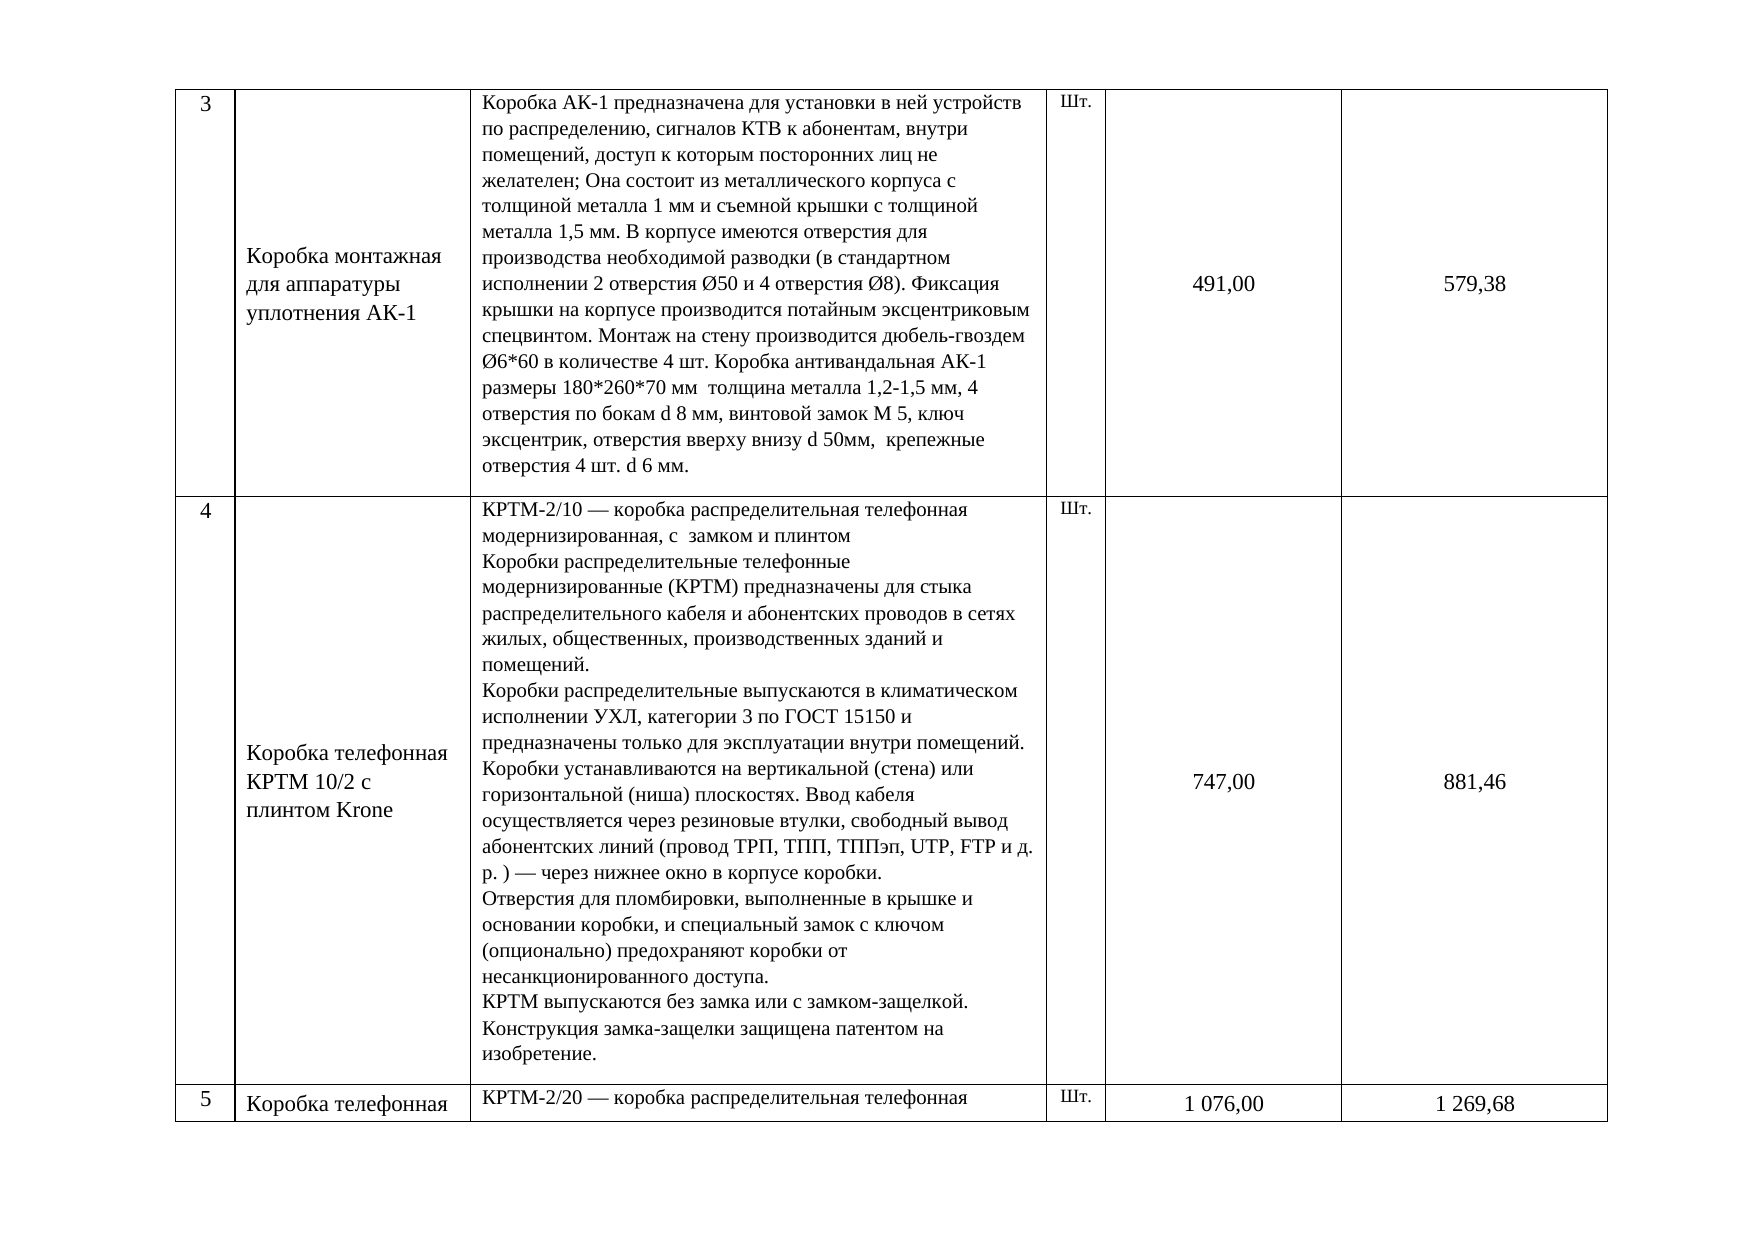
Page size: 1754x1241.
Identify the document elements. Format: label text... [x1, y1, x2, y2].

table_cell 491,00 [1106, 90, 1341, 496]
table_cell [236, 1085, 470, 1121]
table_cell 579,38 [1342, 90, 1607, 496]
table_cell 3 [176, 90, 234, 496]
table_cell Шт. [1047, 90, 1105, 496]
table_cell 1 076,00 [1106, 1085, 1341, 1121]
table_cell 747,00 [1106, 497, 1341, 1084]
table_cell Коробка монтажная для аппаратуры уплотнения АК-1 [236, 90, 470, 496]
table_cell Шт. [1047, 497, 1105, 1084]
table_cell Шт. [1047, 1085, 1105, 1121]
table_cell 881,46 [1342, 497, 1607, 1084]
table_cell 5 [176, 1085, 234, 1121]
table_cell КРТМ-2/10 — коробка распределительная телефонная модернизированная, с замком и плинтом Коробки распределительные телефонные модернизированные (КРТМ) предназначены для стыка распределительного кабеля и абонентских проводов в сетях жилых, общественных, производственных зданий и помещений. Коробки распределительные выпускаются в климатическом исполнении УХЛ, категории 3 по ГОСТ 15150 и предназначены только для эксплуатации внутри помещений. Коробки устанавливаются на вертикальной (стена) или горизонтальной (ниша) плоскостях. Ввод кабеля осуществляется через резиновые втулки, свободный вывод абонентских линий (провод ТРП, ТПП, ТППэп, UTP, FTP и д. р. ) — через нижнее окно в корпусе коробки. Отверстия для пломбировки, выполненные в крышке и основании коробки, и специальный замок с ключом (опционально) предохраняют коробки от несанкционированного доступа. КРТМ выпускаются без замка или с замком-защелкой. Конструкция замка-защелки защищена патентом на изобретение. [471, 497, 1046, 1084]
table_cell 4 [176, 497, 234, 1084]
table_cell Коробка телефонная КРТМ 10/2 с плинтом Krone [236, 497, 470, 1084]
table_cell Коробка АК-1 предназначена для установки в ней устройств по распределению, сигналов КТВ к абонентам, внутри помещений, доступ к которым посторонних лиц не желателен; Она состоит из металлического корпуса с толщиной металла 1 мм и съемной крышки с толщиной металла 1,5 мм. В корпусе имеются отверстия для производства необходимой разводки (в стандартном исполнении 2 отверстия Ø50 и 4 отверстия Ø8). Фиксация крышки на корпусе производится потайным эксцентриковым спецвинтом. Монтаж на стену производится дюбель-гвоздем Ø6*60 в количестве 4 шт. Коробка антивандальная АК-1 размеры 180*260*70 мм толщина металла 1,2-1,5 мм, 4 отверстия по бокам d 8 мм, винтовой замок М 5, ключ эксцентрик, отверстия вверху внизу d 50мм, крепежные отверстия 4 шт. d 6 мм. [471, 90, 1046, 496]
table_cell 1 269,68 [1342, 1085, 1607, 1121]
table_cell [471, 1085, 1046, 1121]
